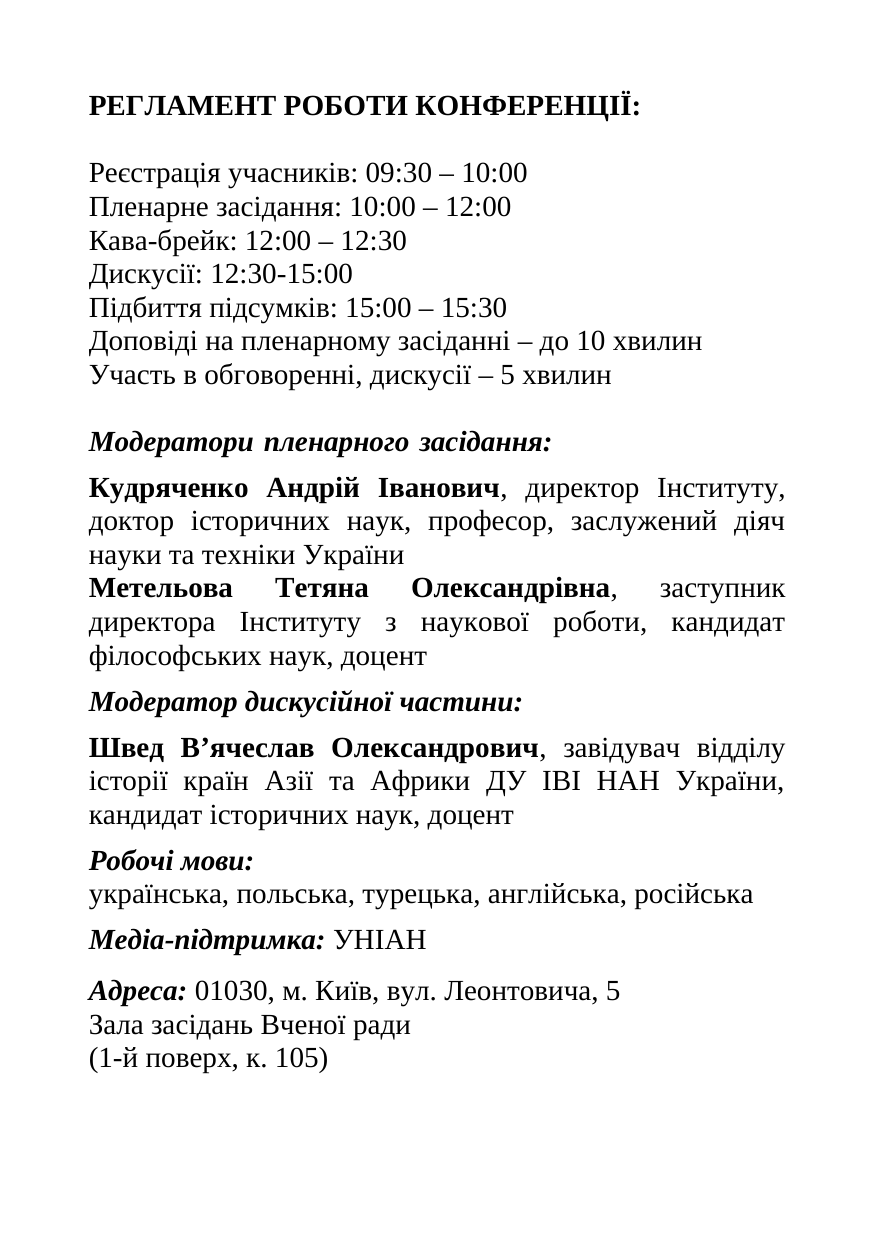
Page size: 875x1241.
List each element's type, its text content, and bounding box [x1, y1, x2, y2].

text українська, польська, турецька, англійська, російська [88, 876, 786, 910]
text Реєстрація учасників: 09:30 – 10:00 [88, 156, 786, 189]
text Доповіді на пленарному засіданні – до 10 хвилин [88, 323, 786, 357]
text (1-й поверх, к. 105) [88, 1041, 786, 1074]
text Метельова Тетяна Олександрівна, заступник директора Інституту з наукової роботи, кандидат філософських наук, доцент [88, 571, 786, 671]
text Дискусії: 12:30-15:00 [88, 256, 786, 290]
text Зала засідань Вченої ради [88, 1007, 786, 1041]
text Модератор дискусійної частини: [88, 684, 786, 717]
text Пленарне засідання: 10:00 – 12:00 [88, 189, 786, 223]
text Робочі мови: [88, 843, 786, 876]
text РЕГЛАМЕНТ РОБОТИ КОНФЕРЕНЦІЇ: [88, 88, 786, 122]
text Адреса: . Київ, вул. Леонтовича, 5 [88, 973, 786, 1007]
text Швед В’ячеслав Олександрович, завідувач відділу історії країн Азії та Африки ДУ ІВІ НАН України, кандидат історичних наук, доцент [88, 730, 786, 830]
text Медіа-підтримка: УНІАН [88, 922, 786, 956]
text Підбиття підсумків: 15:00 – 15:30 [88, 290, 786, 323]
text Кава-брейк: 12:00 – 12:30 [88, 223, 786, 256]
text Кудряченко Андрій Іванович, директор Інституту, доктор історичних наук, професор, заслужений діяч науки та техніки України [88, 470, 786, 571]
text Участь в обговоренні, дискусії – 5 хвилин [88, 357, 786, 390]
text Модератори пленарного засідання: [88, 424, 786, 457]
